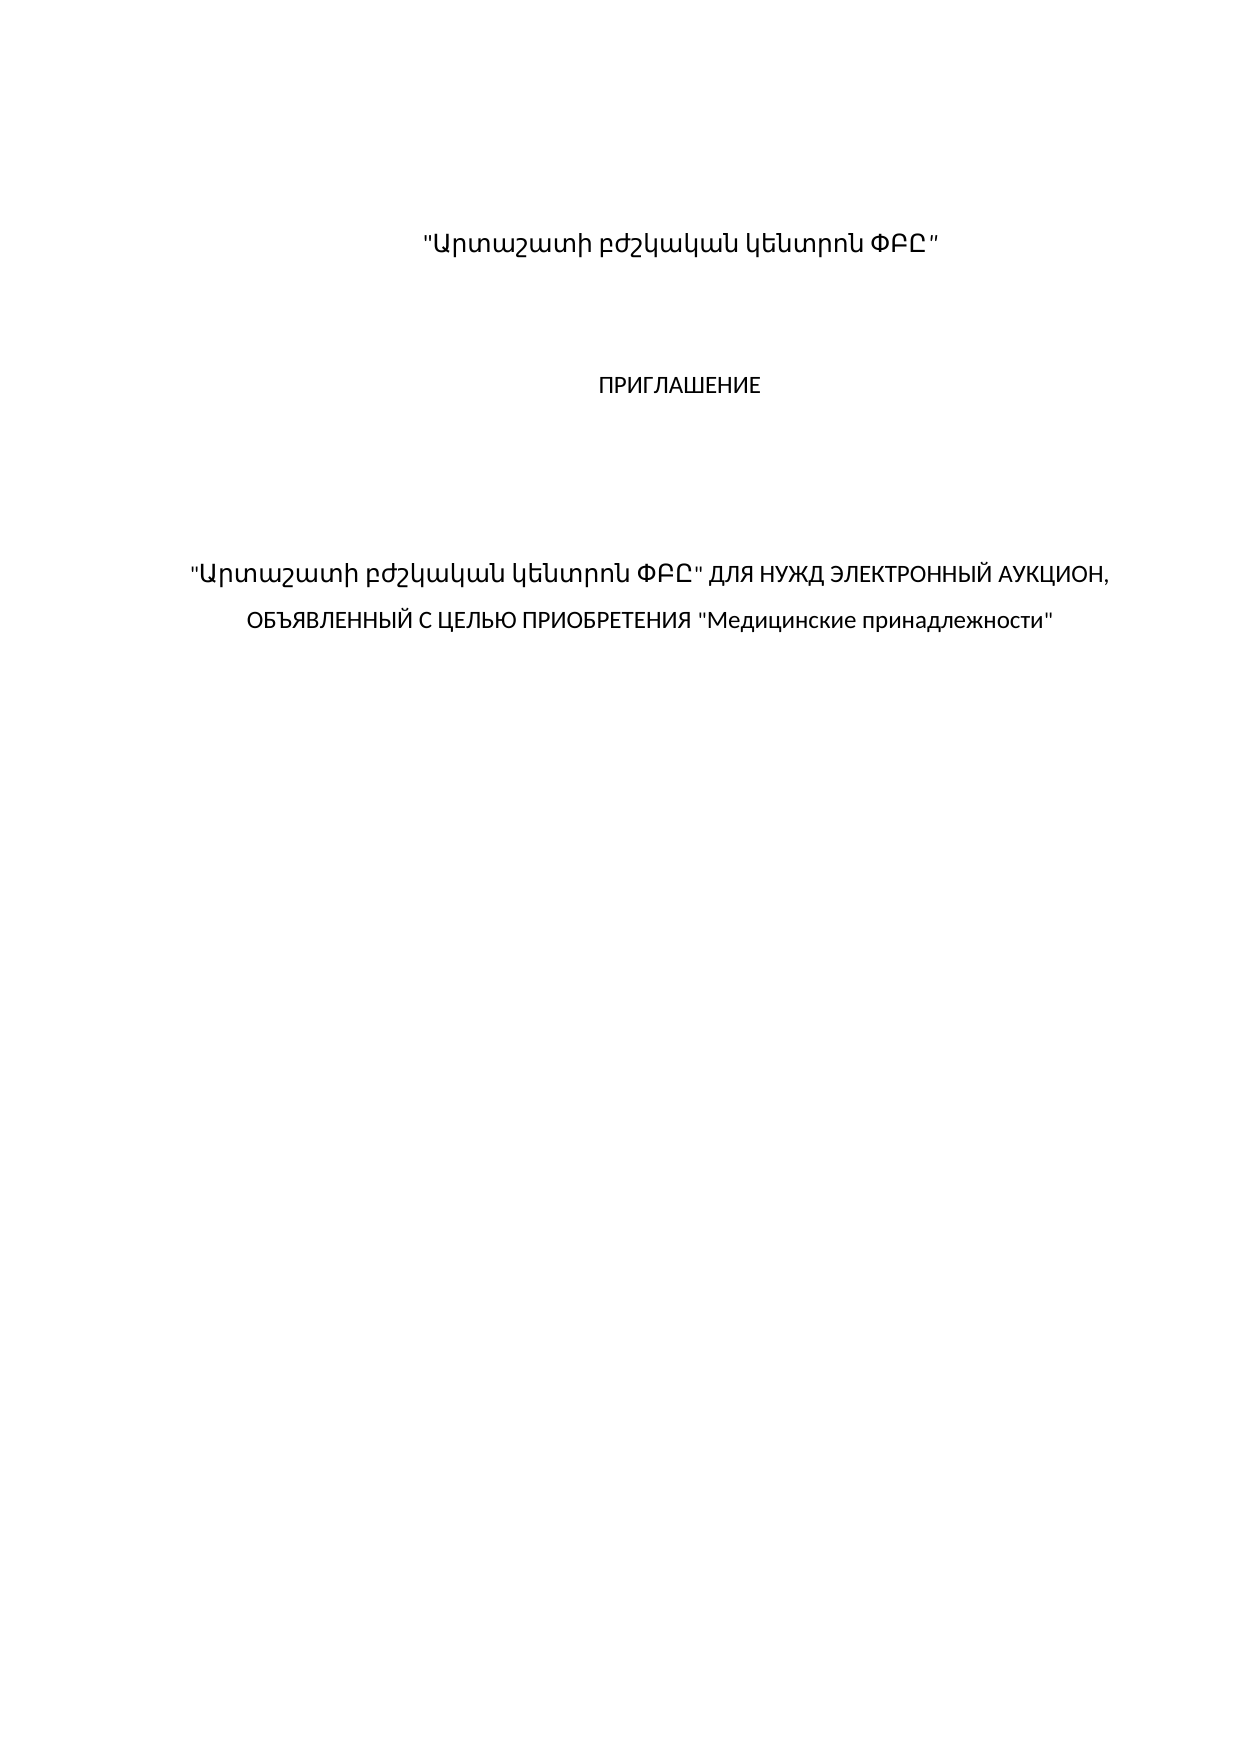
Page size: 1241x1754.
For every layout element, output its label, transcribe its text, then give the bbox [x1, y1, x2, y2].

text "Արտաշատի բժշկական կենտրոն ՓԲԸ" [148, 228, 1152, 258]
text ПРИГЛАШЕНИЕ [148, 369, 1152, 400]
text "Արտաշատի բժշկական կենտրոն ՓԲԸ" ДЛЯ НУЖД ЭЛЕКТРОННЫЙ АУКЦИОН, [148, 558, 1152, 589]
text ОБЪЯВЛЕННЫЙ С ЦЕЛЬЮ ПРИОБРЕТЕНИЯ "Медицинские принадлежности" [148, 604, 1152, 634]
